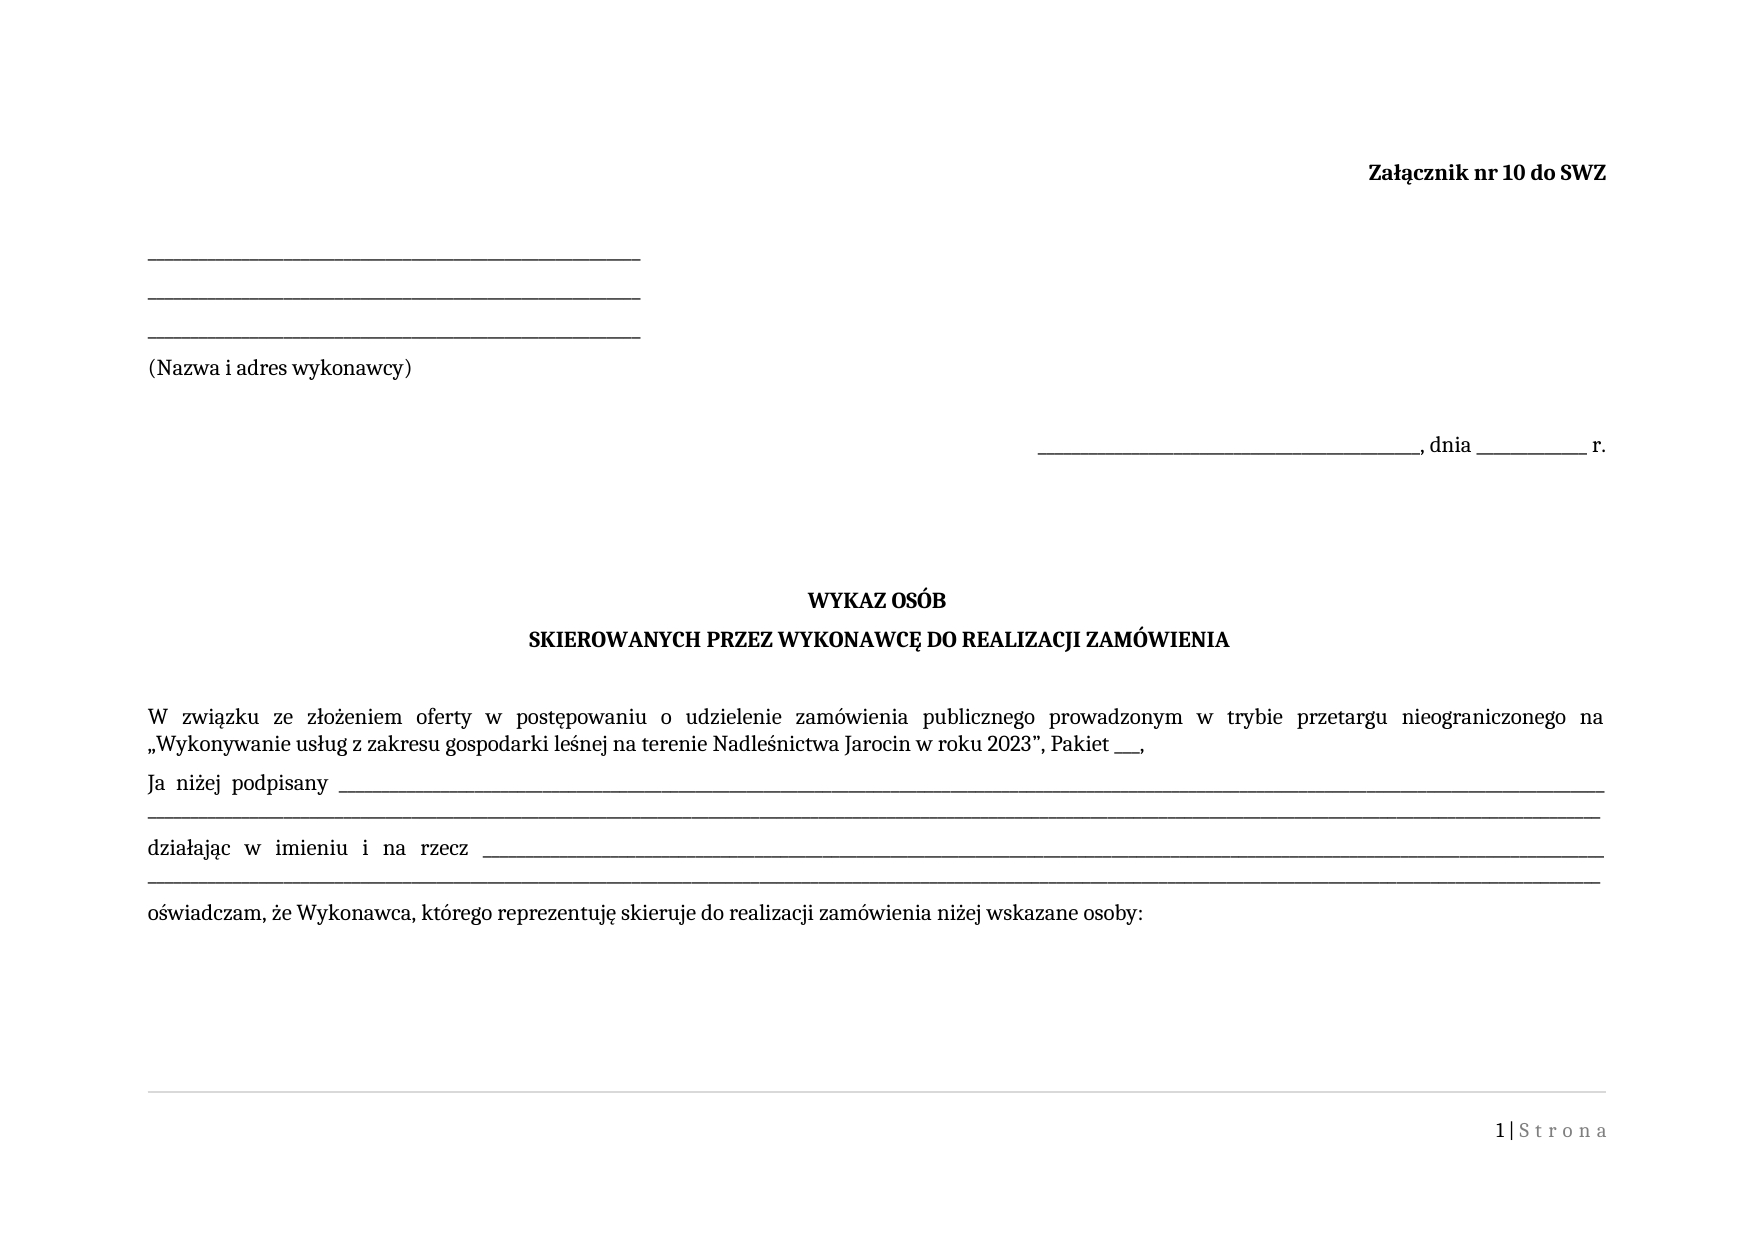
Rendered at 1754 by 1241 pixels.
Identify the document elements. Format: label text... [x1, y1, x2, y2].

text Ja niżej podpisany _____________________________________________________________________________________________________________________________________________________ ___________________________________________________________________________________________________________________________________________________________________________ [148, 769, 1606, 822]
text __________________________________________________________ [148, 316, 1606, 342]
text WYKAZ OSÓB [148, 587, 1606, 614]
text _____________________________________________, dnia _____________ r. [148, 432, 1606, 458]
text działając w imieniu i na rzecz ____________________________________________________________________________________________________________________________________ ___________________________________________________________________________________________________________________________________________________________________________ [148, 834, 1606, 887]
text Załącznik nr 10 do SWZ [148, 160, 1606, 186]
text __________________________________________________________ [148, 277, 1606, 303]
text __________________________________________________________ [148, 238, 1606, 264]
text (Nazwa i adres wykonawcy) [148, 354, 1606, 381]
text oświadczam, że Wykonawca, którego reprezentuję skieruje do realizacji zamówienia niżej wskazane osoby: [148, 900, 1606, 926]
text SKIEROWANYCH PRZEZ WYKONAWCĘ DO REALIZACJI ZAMÓWIENIA [148, 626, 1606, 653]
text W związku ze złożeniem oferty w postępowaniu o udzielenie zamówienia publicznego prowadzonym w trybie przetargu nieograniczonego na „Wykonywanie usług z zakresu gospodarki leśnej na terenie Nadleśnictwa Jarocin w roku 2023”, Pakiet ___, [148, 704, 1606, 757]
